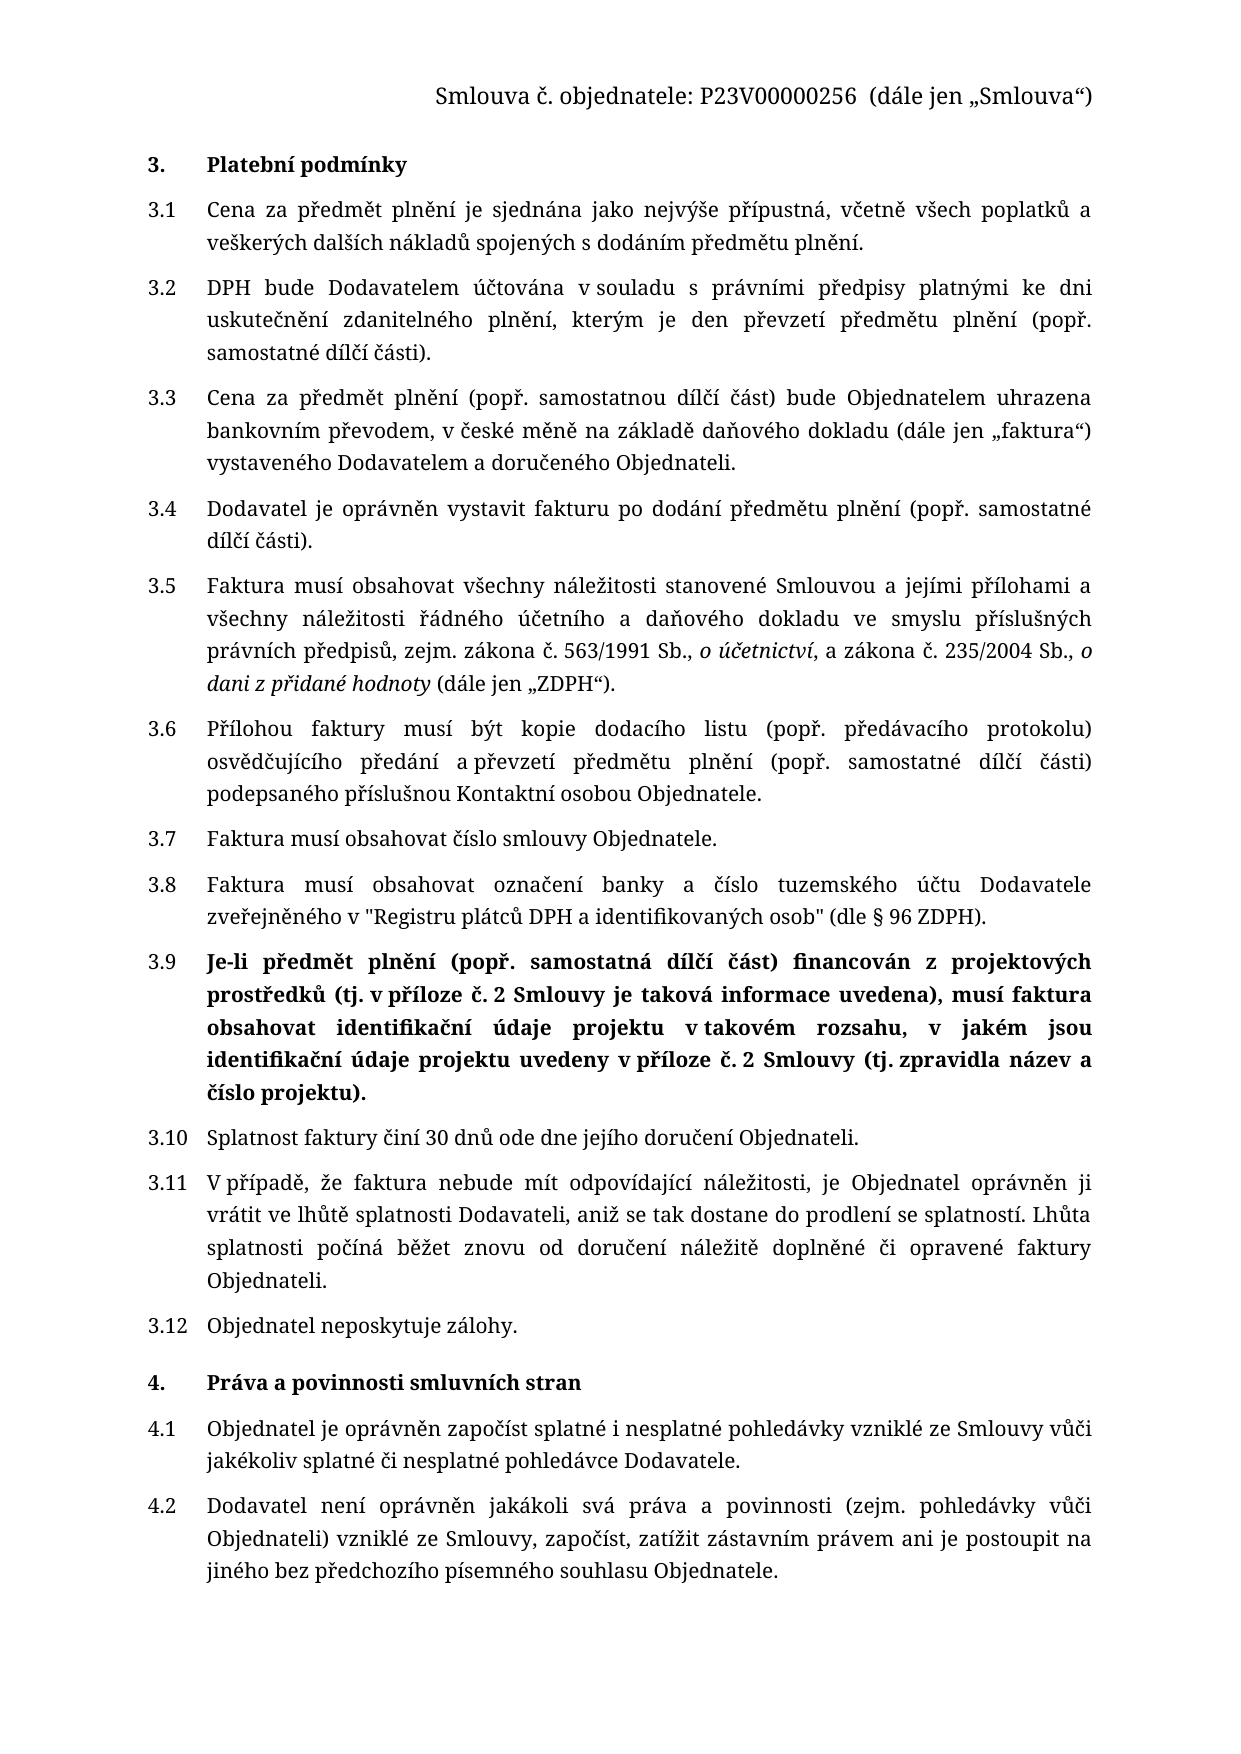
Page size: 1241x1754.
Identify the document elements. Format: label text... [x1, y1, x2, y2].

list V případě, že faktura nebude mít odpovídající náležitosti, je Objednatel oprávněn ji vrátit ve lhůtě splatnosti Dodavateli, aniž se tak dostane do prodlení se splatností. Lhůta splatnosti počíná běžet znovu od doručení náležitě doplněné či opravené faktury Objednateli. [148, 1168, 1093, 1294]
list DPH bude Dodavatelem účtována v souladu s právními předpisy platnými ke dni uskutečnění zdanitelného plnění, kterým je den převzetí předmětu plnění (popř. samostatné dílčí části). [148, 273, 1093, 367]
list Dodavatel není oprávněn jakákoli svá práva a povinnosti (zejm. pohledávky vůči Objednateli) vzniklé ze Smlouvy, započíst, zatížit zástavním právem ani je postoupit na jiného bez předchozího písemného souhlasu Objednatele. [148, 1491, 1093, 1585]
list Splatnost faktury činí 30 dnů ode dne jejího doručení Objednateli. [148, 1123, 1093, 1151]
list Cena za předmět plnění je sjednána jako nejvýše přípustná, včetně všech poplatků a veškerých dalších nákladů spojených s dodáním předmětu plnění. [148, 195, 1093, 256]
list Přílohou faktury musí být kopie dodacího listu (popř. předávacího protokolu) osvědčujícího předání a převzetí předmětu plnění (popř. samostatné dílčí části) podepsaného příslušnou Kontaktní osobou Objednatele. [148, 714, 1093, 808]
list Objednatel neposkytuje zálohy. [148, 1311, 1093, 1339]
list Práva a povinnosti smluvních stran [148, 1368, 1093, 1397]
list Objednatel je oprávněn započíst splatné i nesplatné pohledávky vzniklé ze Smlouvy vůči jakékoliv splatné či nesplatné pohledávce Dodavatele. [148, 1414, 1093, 1475]
list Faktura musí obsahovat všechny náležitosti stanovené Smlouvou a jejími přílohami a všechny náležitosti řádného účetního a daňového dokladu ve smyslu příslušných právních předpisů, zejm. zákona č. 563/1991 Sb., o účetnictví, a zákona č. 235/2004 Sb., o dani z přidané hodnoty (dále jen „ZDPH“). [148, 571, 1093, 698]
list Faktura musí obsahovat číslo smlouvy Objednatele. [148, 824, 1093, 853]
list Je-li předmět plnění (popř. samostatná dílčí část) financován z projektových prostředků (tj. v příloze č. 2 Smlouvy je taková informace uvedena), musí faktura obsahovat identifikační údaje projektu v takovém rozsahu, v jakém jsou identifikační údaje projektu uvedeny v příloze č. 2 Smlouvy (tj. zpravidla název a číslo projektu). [148, 947, 1093, 1106]
list Cena za předmět plnění (popř. samostatnou dílčí část) bude Objednatelem uhrazena bankovním převodem, v české měně na základě daňového dokladu (dále jen „faktura“) vystaveného Dodavatelem a doručeného Objednateli. [148, 383, 1093, 477]
list Platební podmínky [148, 150, 1093, 179]
list Dodavatel je oprávněn vystavit fakturu po dodání předmětu plnění (popř. samostatné dílčí části). [148, 494, 1093, 555]
list Faktura musí obsahovat označení banky a číslo tuzemského účtu Dodavatele zveřejněného v "Registru plátců DPH a identifikovaných osob" (dle § 96 ZDPH). [148, 870, 1093, 931]
